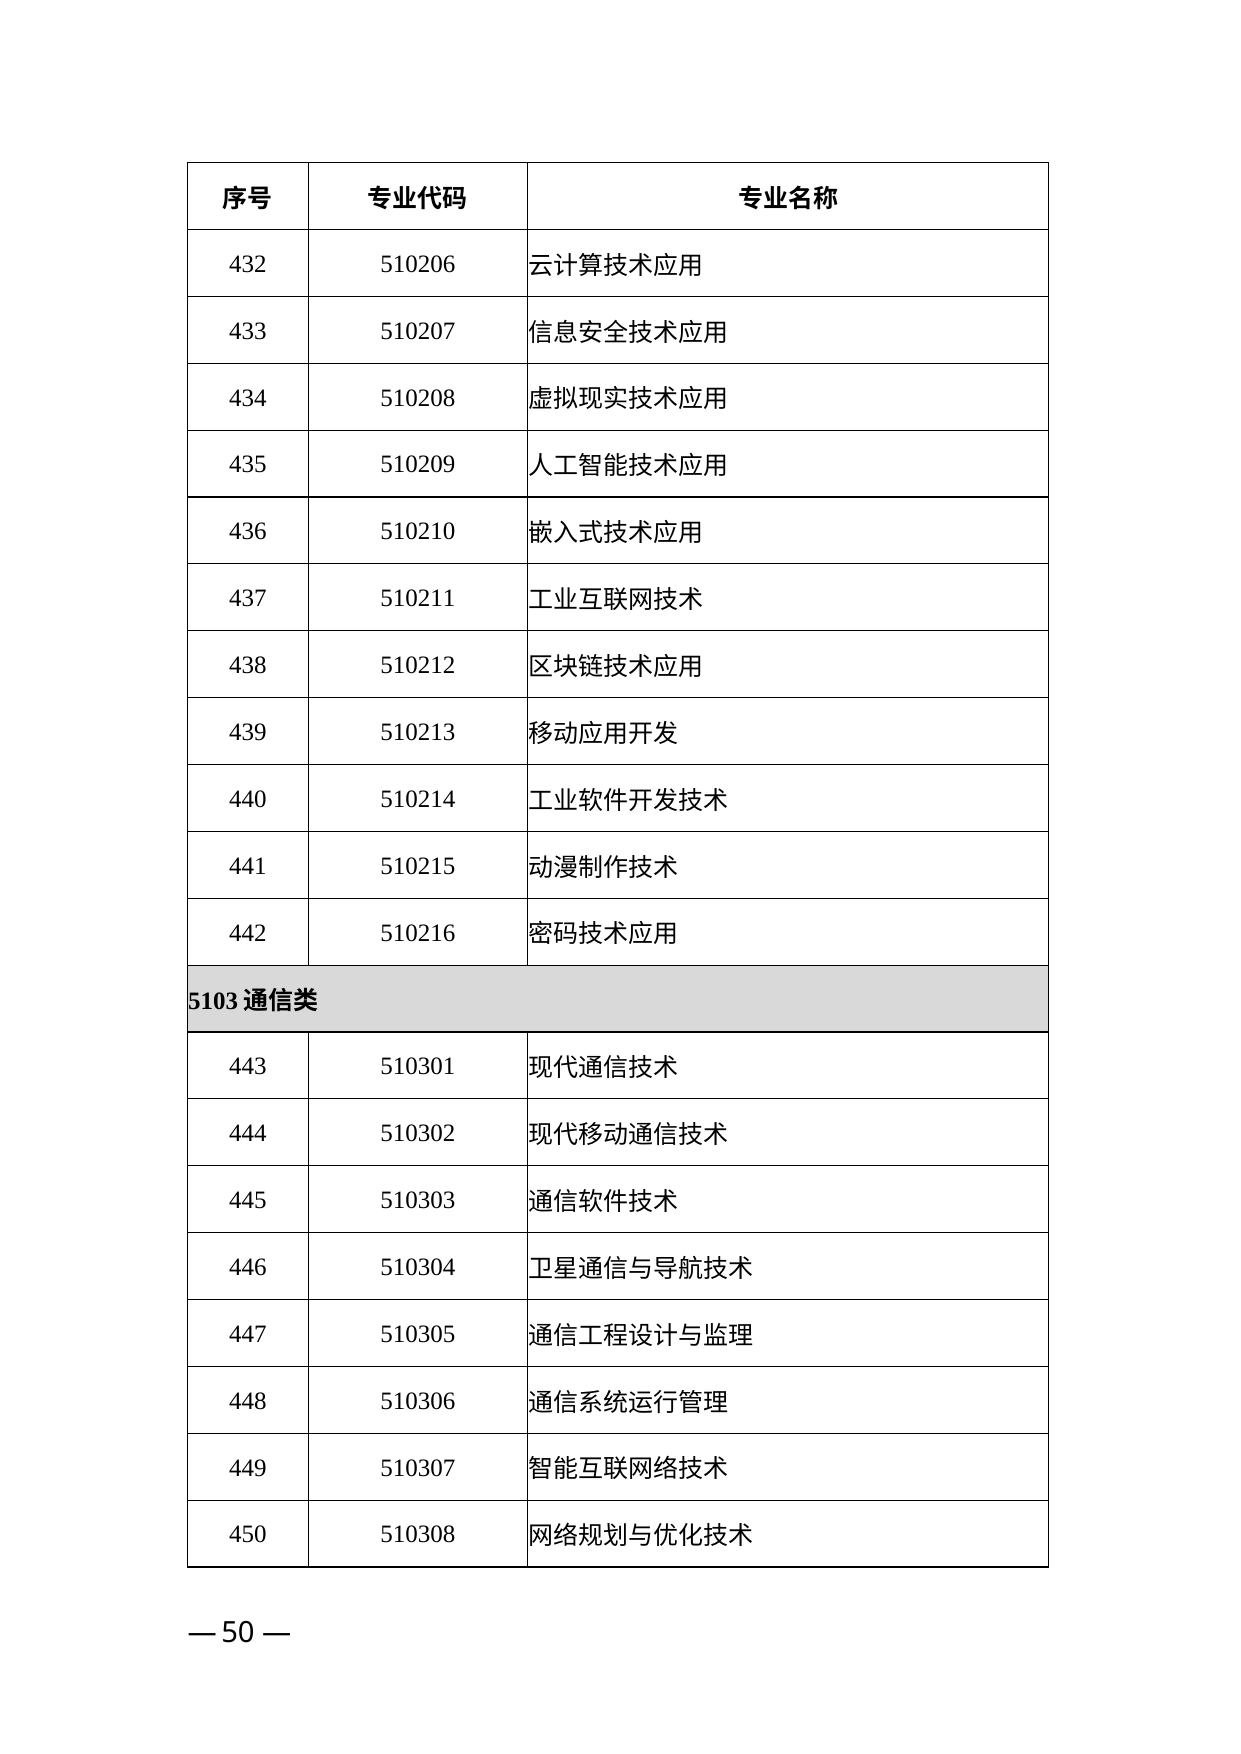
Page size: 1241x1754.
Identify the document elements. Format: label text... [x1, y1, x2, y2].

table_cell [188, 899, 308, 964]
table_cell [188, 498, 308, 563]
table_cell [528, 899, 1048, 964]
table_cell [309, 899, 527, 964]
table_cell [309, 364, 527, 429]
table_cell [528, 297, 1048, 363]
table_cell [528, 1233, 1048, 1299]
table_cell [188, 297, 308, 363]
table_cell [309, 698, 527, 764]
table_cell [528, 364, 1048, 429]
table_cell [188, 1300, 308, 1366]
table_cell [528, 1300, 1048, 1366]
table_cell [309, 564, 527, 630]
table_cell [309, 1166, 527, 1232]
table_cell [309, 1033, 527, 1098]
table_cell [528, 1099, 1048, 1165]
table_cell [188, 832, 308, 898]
table_header 序号 [188, 163, 308, 229]
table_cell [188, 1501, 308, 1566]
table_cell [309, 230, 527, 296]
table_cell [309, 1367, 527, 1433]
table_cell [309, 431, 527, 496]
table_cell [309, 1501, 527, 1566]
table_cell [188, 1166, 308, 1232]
table_header 专业代码 [309, 163, 527, 229]
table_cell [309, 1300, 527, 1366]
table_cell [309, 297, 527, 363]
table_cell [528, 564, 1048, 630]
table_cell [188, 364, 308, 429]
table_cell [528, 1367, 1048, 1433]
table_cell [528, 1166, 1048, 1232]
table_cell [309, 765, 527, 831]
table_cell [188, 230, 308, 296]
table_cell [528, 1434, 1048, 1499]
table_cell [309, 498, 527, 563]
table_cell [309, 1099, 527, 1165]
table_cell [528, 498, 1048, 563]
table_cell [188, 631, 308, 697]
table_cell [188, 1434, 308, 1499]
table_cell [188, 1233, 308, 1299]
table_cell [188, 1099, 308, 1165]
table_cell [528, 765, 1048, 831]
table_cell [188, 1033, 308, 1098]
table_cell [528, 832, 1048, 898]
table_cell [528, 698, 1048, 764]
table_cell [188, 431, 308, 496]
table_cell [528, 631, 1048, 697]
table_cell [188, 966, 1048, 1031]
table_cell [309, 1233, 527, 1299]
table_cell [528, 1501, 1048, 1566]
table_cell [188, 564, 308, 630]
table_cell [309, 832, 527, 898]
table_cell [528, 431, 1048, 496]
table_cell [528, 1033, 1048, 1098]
table_header 专业名称 [528, 163, 1048, 229]
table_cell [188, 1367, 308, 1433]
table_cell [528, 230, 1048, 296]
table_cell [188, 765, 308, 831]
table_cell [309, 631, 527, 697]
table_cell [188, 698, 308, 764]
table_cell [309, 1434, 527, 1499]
